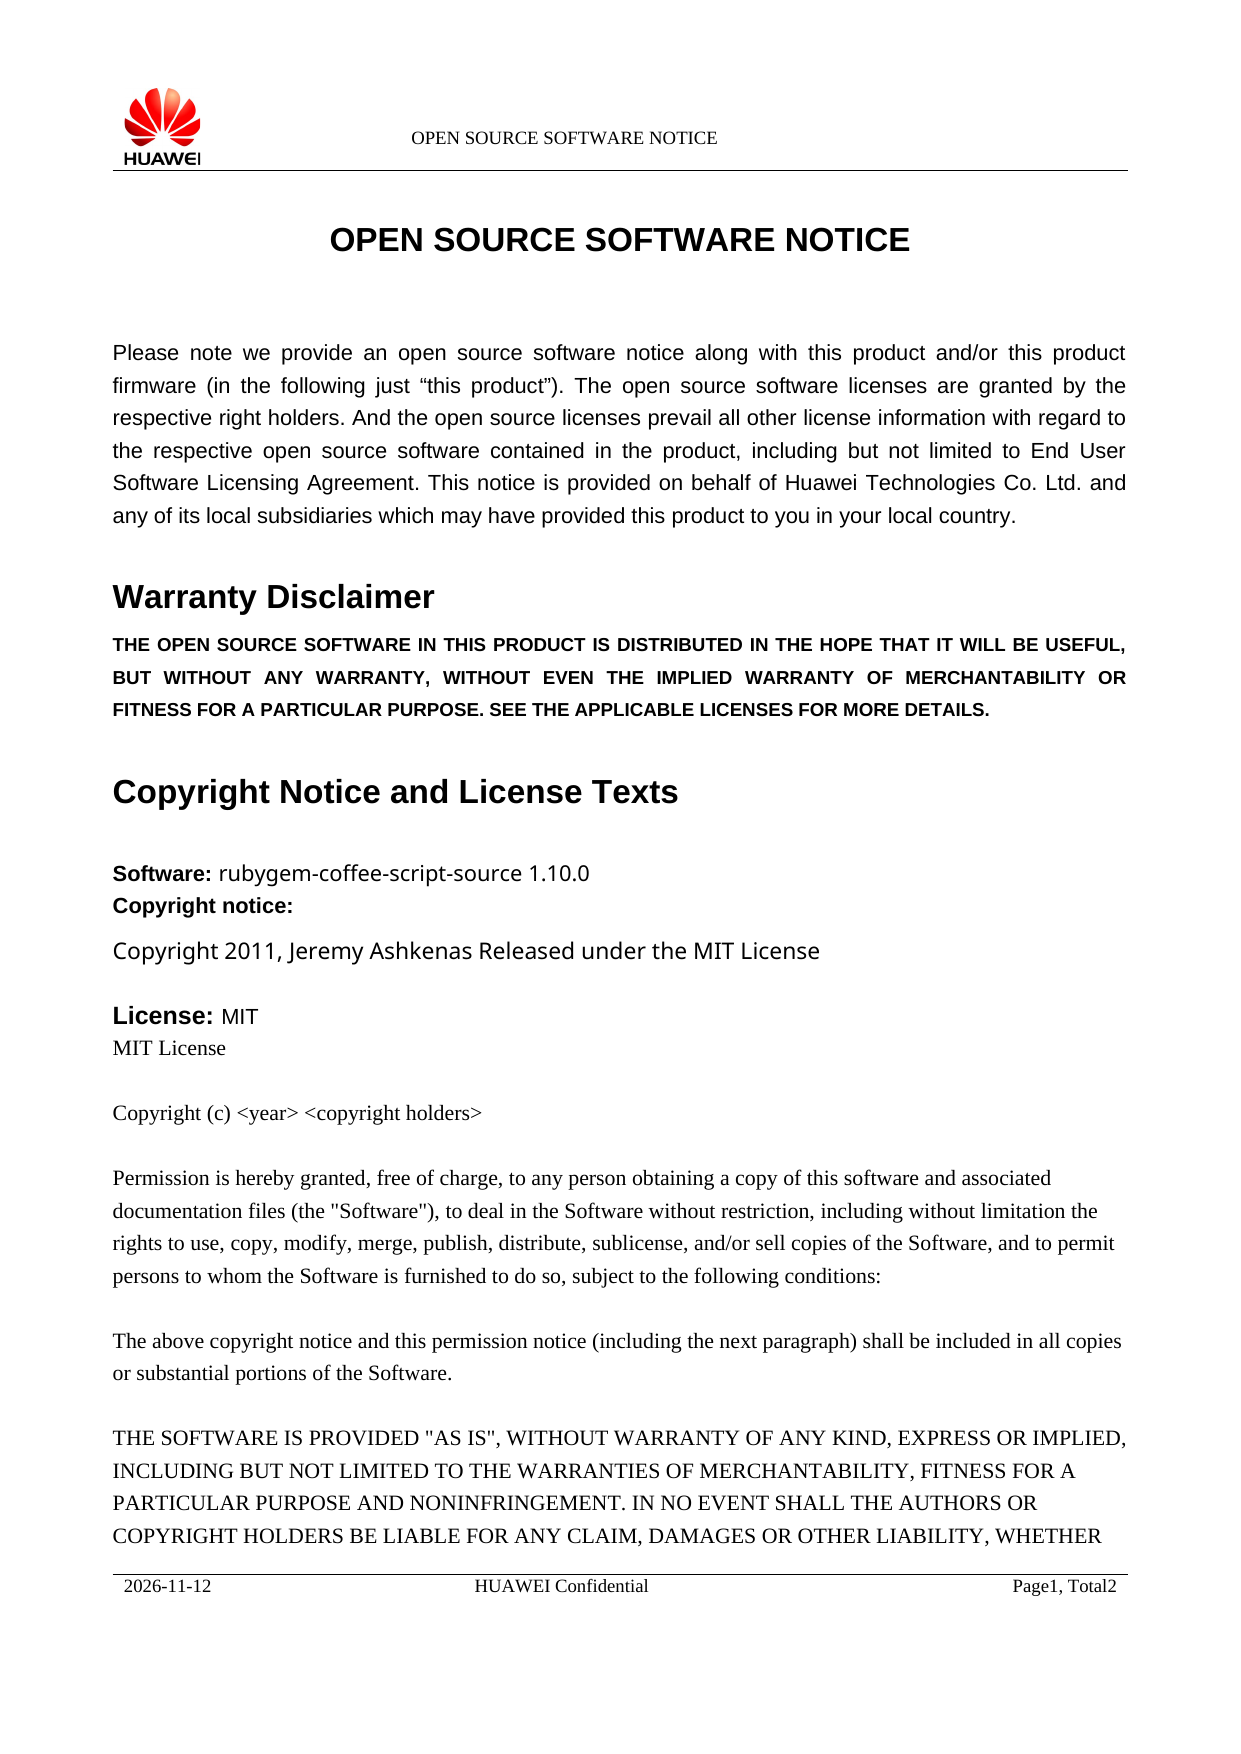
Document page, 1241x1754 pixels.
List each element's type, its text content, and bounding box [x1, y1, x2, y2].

text License: MIT [112, 999, 1128, 1031]
text Copyright 2011, Jeremy Ashkenas Released under the MIT License [112, 934, 1128, 999]
text The open source software in this product is distributed in the hope that it will be useful, but WITHOUT ANY WARRANTY, without even the implied warranty of MERCHANTABILITY or FITNESS FOR A PARTICULAR PURPOSE. See the applicable licenses for more details. [112, 629, 1128, 726]
text OPEN SOURCE SOFTWARE NOTICE [112, 206, 1128, 271]
text Copyright Notice and License Texts [112, 759, 1128, 824]
text Warranty Disclaimer [112, 564, 1128, 629]
text Copyright notice: [112, 889, 1128, 921]
title Software: rubygem-coffee-script-source 1.10.0 [112, 856, 1128, 889]
picture [124, 88, 201, 165]
text Please note we provide an open source software notice along with this product and/or this product firmware (in the following just “this product”). The open source software licenses are granted by the respective right holders. And the open source licenses prevail all other license information with regard to the respective open source software contained in the product, including but not limited to End User Software Licensing Agreement. This notice is provided on behalf of Huawei Technologies Co. Ltd. and any of its local subsidiaries which may have provided this product to you in your local country. [112, 336, 1128, 531]
